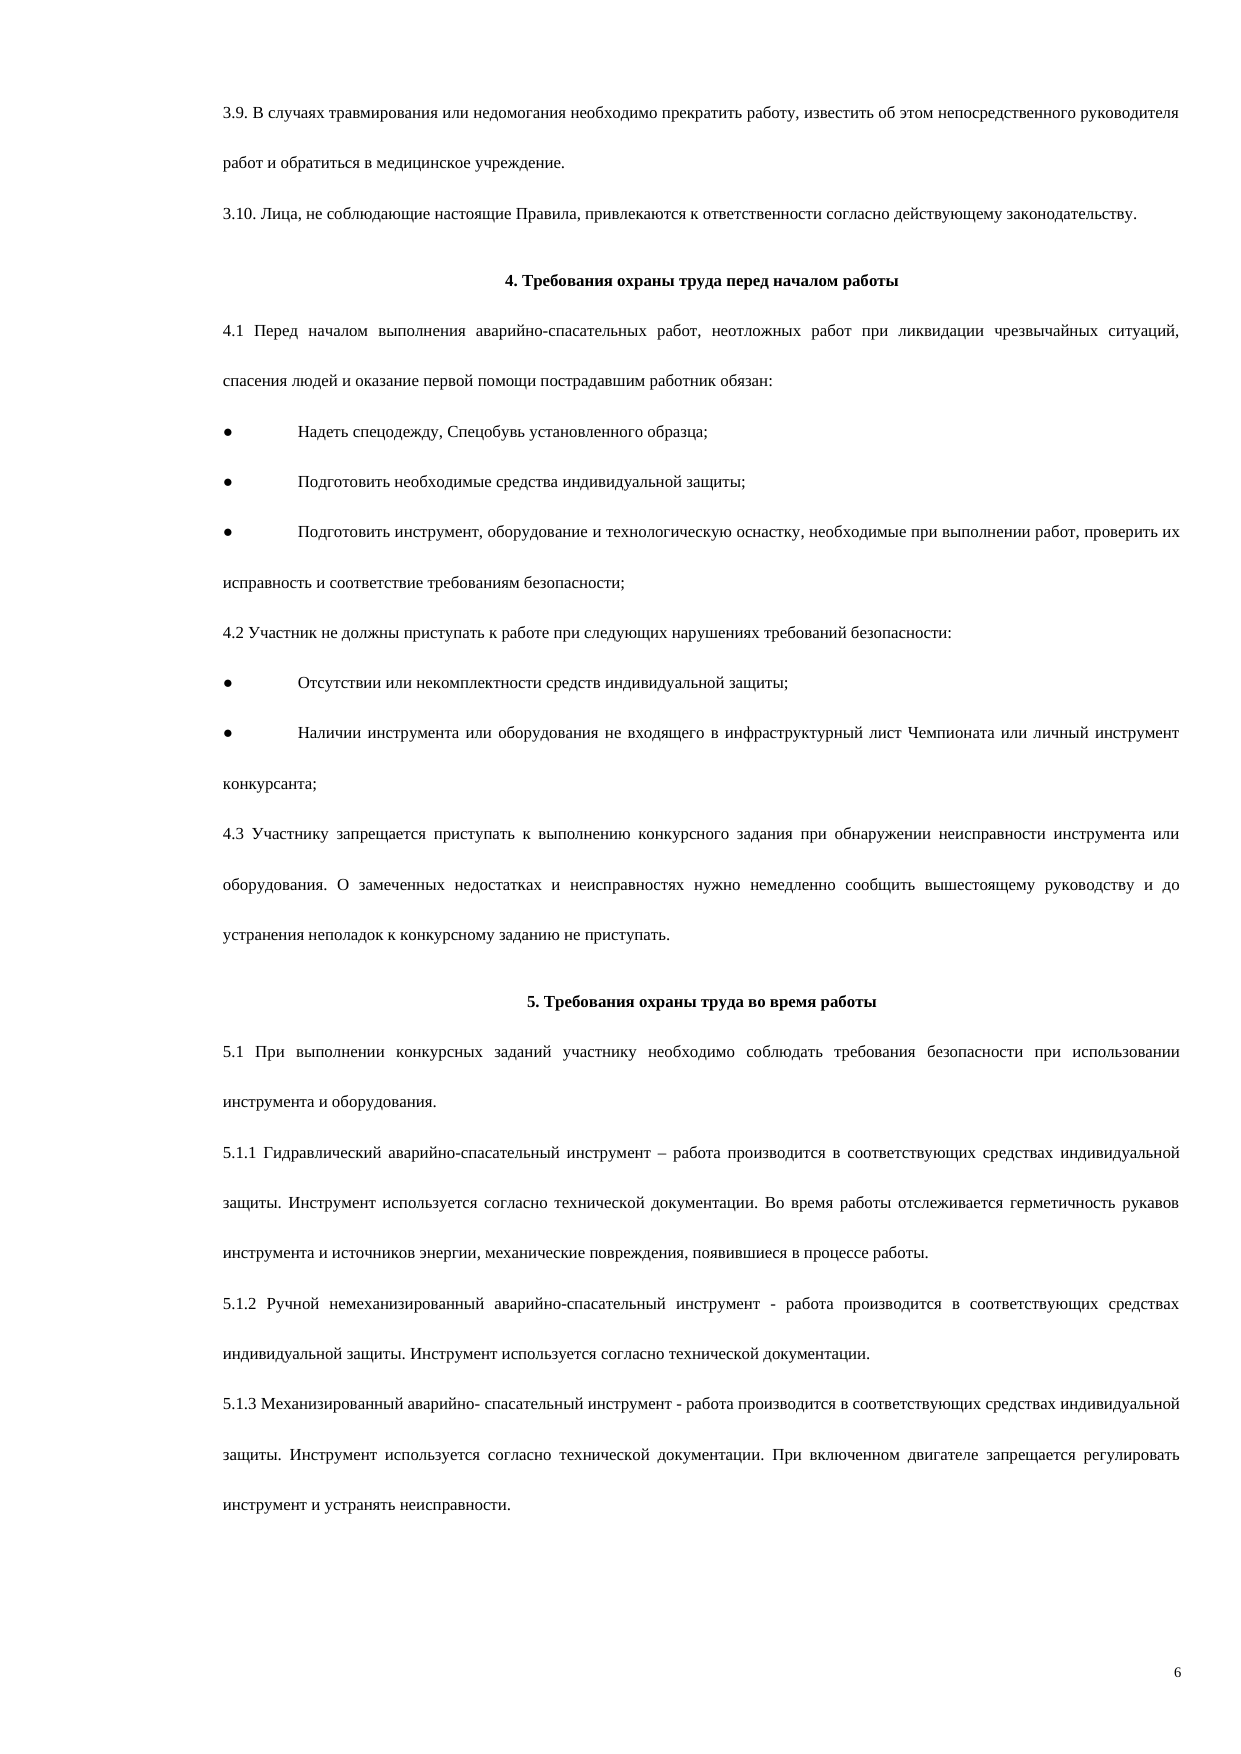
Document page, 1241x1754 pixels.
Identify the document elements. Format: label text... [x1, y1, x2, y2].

list ● Надеть спецодежду, Спецобувь установленного образца; [223, 407, 1181, 441]
list 4.1 Перед началом выполнения аварийно-спасательных работ, неотложных работ при ликвидации чрезвычайных ситуаций, спасения людей и оказание первой помощи пострадавшим работник обязан: [223, 307, 1181, 391]
list 3.10. Лица, не соблюдающие настоящие Правила, привлекаются к ответственности согласно действующему законодательству. [223, 189, 1181, 223]
list ● Подготовить необходимые средства индивидуальной защиты; [223, 458, 1181, 491]
list 4. Требования охраны труда перед началом работы [223, 256, 1181, 290]
list 5.1.2 Ручной немеханизированный аварийно-спасательный инструмент - работа производится в соответствующих средствах индивидуальной защиты. Инструмент используется согласно технической документации. [223, 1279, 1181, 1363]
list ● Подготовить инструмент, оборудование и технологическую оснастку, необходимые при выполнении работ, проверить их исправность и соответствие требованиям безопасности; [223, 508, 1181, 592]
list 3.9. В случаях травмирования или недомогания необходимо прекратить работу, известить об этом непосредственного руководителя работ и обратиться в медицинское учреждение. [223, 89, 1181, 172]
list 5. Требования охраны труда во время работы [223, 977, 1181, 1011]
list 5.1.3 Механизированный аварийно- спасательный инструмент - работа производится в соответствующих средствах индивидуальной защиты. Инструмент используется согласно технической документации. При включенном двигателе запрещается регулировать инструмент и устранять неисправности. [223, 1380, 1181, 1514]
list 5.1 При выполнении конкурсных заданий участнику необходимо соблюдать требования безопасности при использовании инструмента и оборудования. [223, 1028, 1181, 1112]
list ● Отсутствии или некомплектности средств индивидуальной защиты; [223, 659, 1181, 692]
list ● Наличии инструмента или оборудования не входящего в инфраструктурный лист Чемпионата или личный инструмент конкурсанта; [223, 709, 1181, 793]
list 4.2 Участник не должны приступать к работе при следующих нарушениях требований безопасности: [223, 608, 1181, 642]
list 4.3 Участнику запрещается приступать к выполнению конкурсного задания при обнаружении неисправности инструмента или оборудования. О замеченных недостатках и неисправностях нужно немедленно сообщить вышестоящему руководству и до устранения неполадок к конкурсному заданию не приступать. [223, 810, 1181, 944]
list 5.1.1 Гидравлический аварийно-спасательный инструмент – работа производится в соответствующих средствах индивидуальной защиты. Инструмент используется согласно технической документации. Во время работы отслеживается герметичность рукавов инструмента и источников энергии, механические повреждения, появившиеся в процессе работы. [223, 1128, 1181, 1263]
